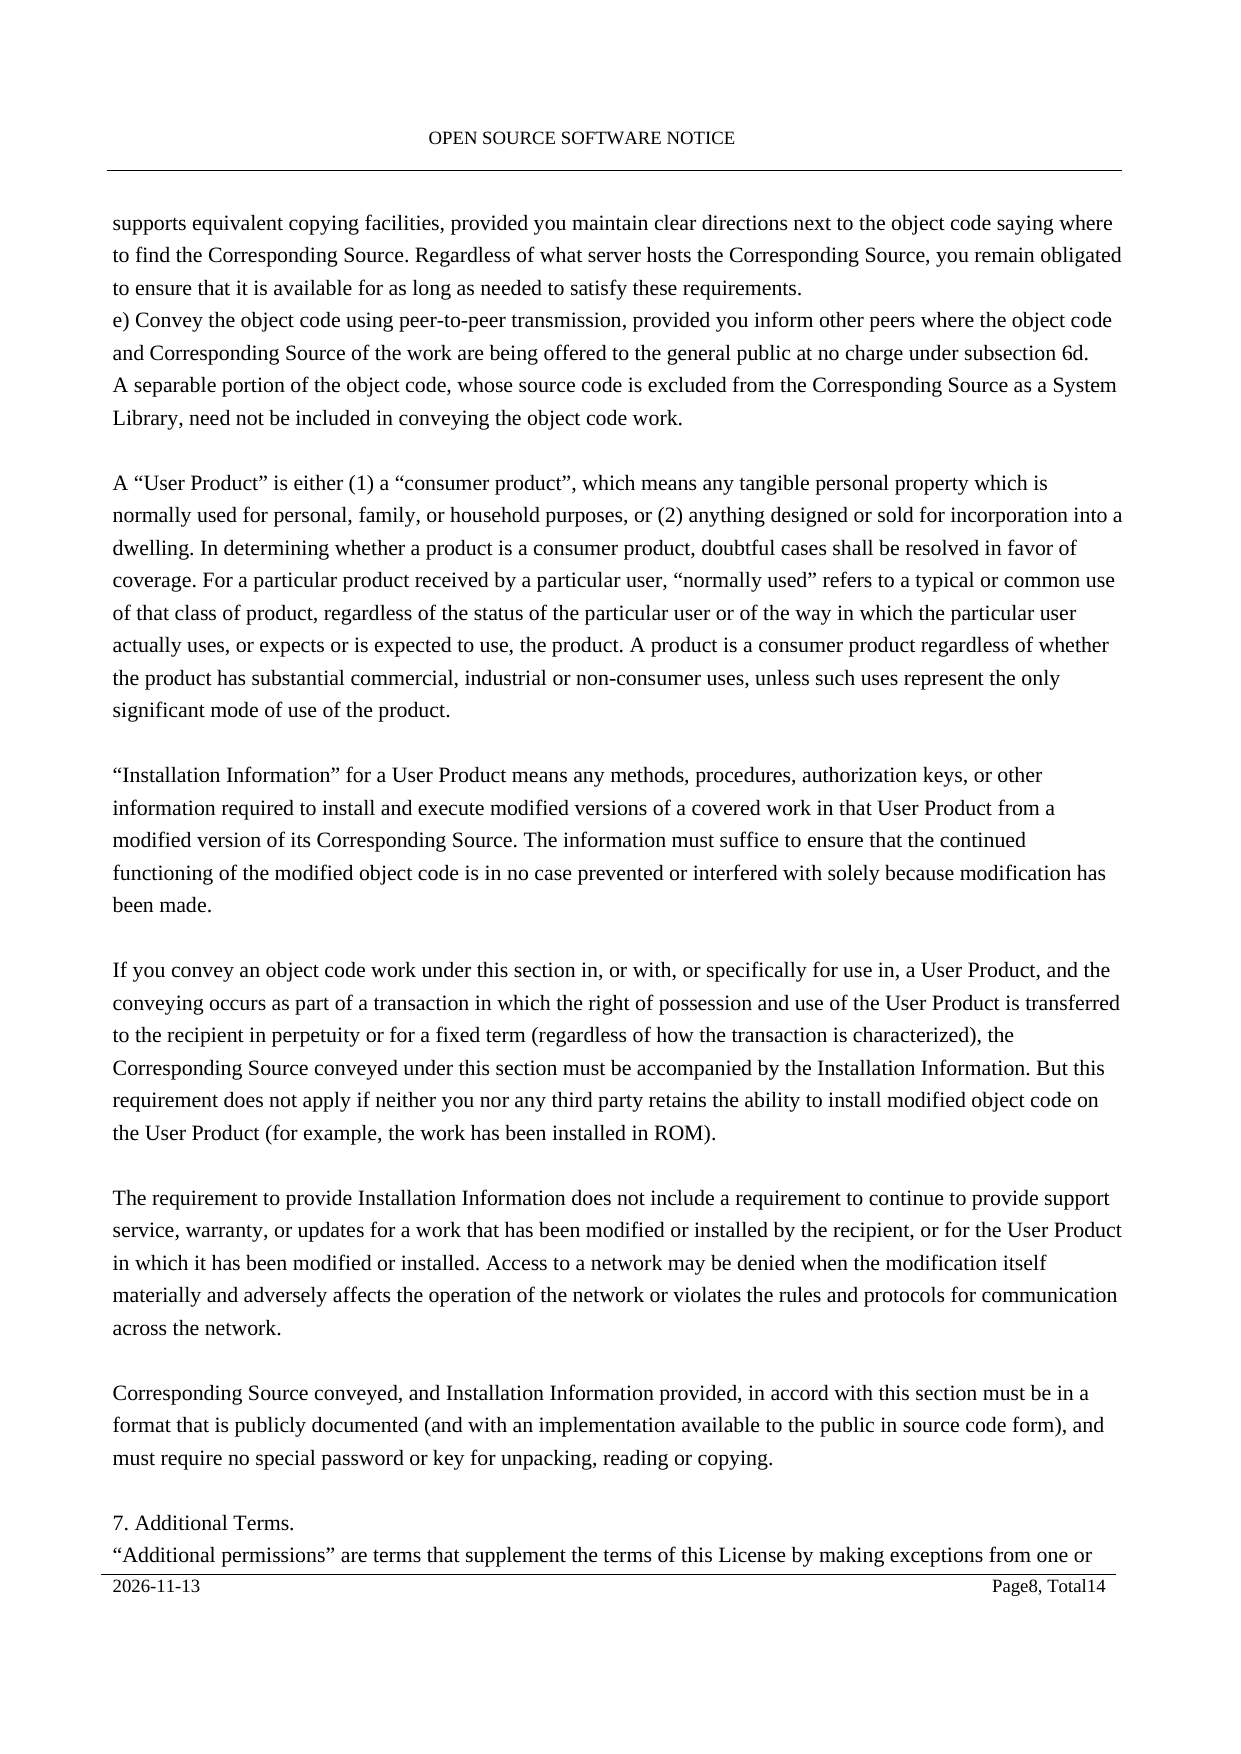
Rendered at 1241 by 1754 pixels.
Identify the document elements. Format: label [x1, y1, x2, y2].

text [112, 206, 1128, 1571]
